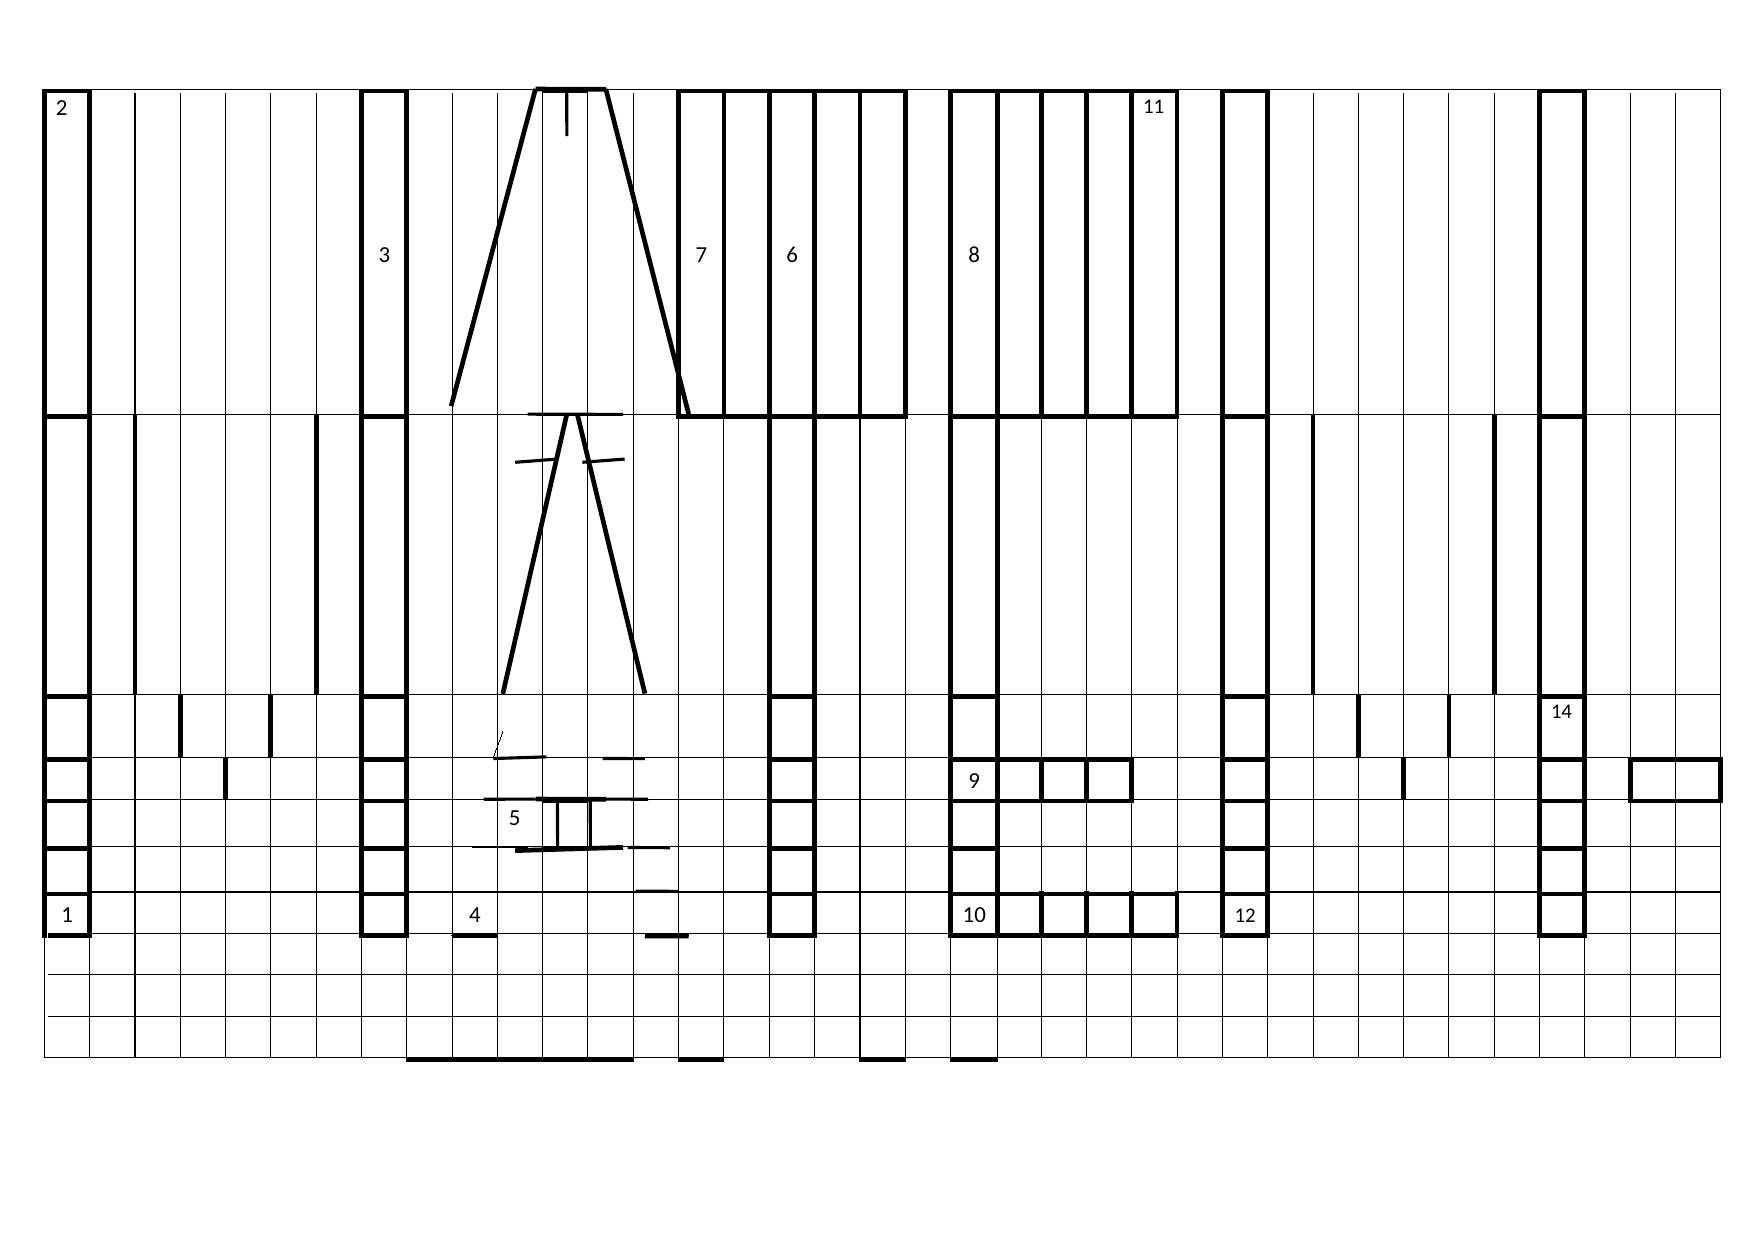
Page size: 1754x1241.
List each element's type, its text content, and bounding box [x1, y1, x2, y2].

table_header [1404, 90, 1449, 414]
table_cell [1540, 1017, 1584, 1057]
table_cell [1542, 803, 1582, 846]
table_cell [1178, 934, 1222, 974]
table_header [1270, 90, 1313, 414]
table_cell [1631, 934, 1675, 974]
table_cell [588, 758, 633, 797]
table_cell [543, 803, 556, 846]
table_header [1313, 90, 1358, 414]
table_header [316, 90, 359, 414]
table_cell [906, 415, 948, 694]
table_cell [1270, 847, 1313, 891]
table_cell [953, 699, 995, 757]
table_cell [1314, 695, 1356, 757]
table_cell [1495, 800, 1537, 846]
table_cell [181, 893, 225, 933]
table_header [409, 90, 452, 414]
table_header [498, 92, 542, 414]
table_cell [1631, 415, 1675, 694]
table_cell [1676, 1017, 1720, 1057]
table_cell [226, 1017, 270, 1057]
table_cell [1268, 975, 1313, 1016]
table_cell [1044, 896, 1084, 933]
table_cell [1631, 847, 1675, 891]
table_cell [588, 934, 633, 974]
table_cell [47, 803, 87, 846]
table_cell [498, 934, 542, 974]
table_cell [90, 934, 134, 974]
table_cell [861, 1017, 905, 1057]
table_cell [634, 893, 678, 933]
table_cell [1542, 762, 1582, 798]
table_cell [1585, 975, 1630, 1016]
table_cell [181, 847, 225, 891]
table_cell [1042, 695, 1086, 757]
table_cell [317, 934, 361, 974]
table_cell [772, 851, 812, 891]
table_cell [1223, 975, 1267, 1016]
table_cell [679, 758, 723, 798]
table_cell [45, 1016, 89, 1057]
table_cell [770, 938, 814, 974]
table_cell [679, 1017, 723, 1057]
table_cell [136, 847, 180, 891]
table_cell [1132, 419, 1177, 694]
table_cell [1087, 1017, 1131, 1057]
table_cell [92, 800, 134, 846]
table_cell [679, 975, 723, 1016]
table_cell [226, 800, 270, 846]
table_cell [1587, 847, 1630, 891]
table_cell [1676, 893, 1720, 933]
table_cell [815, 1017, 859, 1057]
table_cell [453, 975, 497, 1016]
table_cell [724, 695, 767, 757]
table_cell [953, 851, 995, 891]
table_cell [1495, 758, 1537, 798]
table_cell [271, 800, 316, 846]
table_cell [817, 847, 859, 891]
table_cell [1178, 1017, 1222, 1057]
table_cell [1000, 419, 1041, 694]
table_cell [1087, 938, 1131, 974]
table_cell [951, 1017, 997, 1057]
table_header [908, 90, 948, 414]
table_cell [136, 975, 180, 1016]
table_cell [1495, 934, 1539, 974]
table_header [726, 93, 767, 414]
table_cell [906, 934, 950, 974]
table_header [271, 90, 316, 414]
table_cell [1631, 975, 1675, 1016]
table_header [1089, 93, 1129, 414]
table_cell [588, 473, 633, 694]
table_cell [817, 893, 859, 933]
table_header 3 [364, 93, 404, 414]
table_cell [1223, 1017, 1267, 1057]
table_cell [906, 1017, 950, 1057]
table_cell [906, 847, 948, 891]
table_cell [951, 975, 997, 1016]
table_cell [228, 758, 270, 798]
table_cell [679, 800, 723, 846]
table_cell [815, 934, 859, 974]
table_cell [1225, 762, 1265, 798]
table_cell [47, 699, 87, 757]
table_cell [543, 934, 587, 974]
table_cell [407, 934, 452, 974]
table_cell [861, 934, 905, 974]
table_cell [409, 695, 452, 757]
table_cell [772, 896, 812, 933]
table_cell [47, 851, 87, 891]
table_cell [634, 1017, 678, 1057]
table_cell [1540, 975, 1584, 1016]
table_cell [1042, 419, 1086, 694]
table_cell 10 [953, 896, 995, 933]
table_cell [136, 695, 178, 757]
table_cell [634, 695, 678, 757]
table_cell [906, 893, 948, 933]
table_cell [271, 893, 316, 933]
table_cell [543, 975, 587, 1016]
table_cell [271, 975, 316, 1016]
table_cell [588, 847, 633, 891]
table_cell [181, 975, 225, 1016]
table_cell [588, 893, 633, 933]
table_cell [1134, 758, 1177, 798]
table_cell [1000, 762, 1039, 798]
table_cell [226, 893, 270, 933]
table_cell [724, 934, 769, 974]
table_cell [1449, 893, 1494, 933]
table_cell [906, 758, 948, 798]
table_cell [679, 934, 723, 974]
table_cell [271, 934, 316, 974]
table_cell [1042, 1017, 1086, 1057]
table_cell [1542, 419, 1582, 694]
table_cell [592, 801, 633, 846]
table_cell [47, 762, 87, 798]
table_cell [953, 803, 995, 846]
table_header 7 [681, 93, 722, 414]
table_cell [1178, 415, 1220, 694]
table_cell [543, 758, 587, 796]
table_cell [136, 1017, 180, 1057]
table_cell [1449, 1017, 1494, 1057]
table_cell [1631, 695, 1675, 757]
table_cell [1404, 893, 1448, 933]
table_cell [364, 699, 404, 757]
table_cell [1042, 975, 1086, 1016]
table_cell [861, 695, 905, 757]
table_cell [90, 975, 134, 1016]
table_cell 1 [47, 896, 87, 933]
table_cell [137, 415, 180, 694]
table_cell [861, 893, 905, 933]
table_cell [1268, 934, 1313, 974]
table_cell [817, 800, 859, 846]
table_cell [1087, 695, 1131, 757]
table_cell [409, 800, 452, 846]
table_cell [1404, 934, 1448, 974]
table_cell [92, 758, 134, 798]
table_cell [861, 419, 905, 694]
table_header [92, 90, 135, 414]
table_cell [1314, 975, 1358, 1016]
table_cell [634, 934, 678, 974]
table_cell [1449, 975, 1494, 1016]
table_cell [226, 695, 268, 757]
table_cell [906, 975, 950, 1016]
table_cell [364, 851, 404, 891]
table_cell [45, 933, 89, 974]
table_cell [1497, 415, 1537, 694]
table_cell [453, 847, 497, 891]
table_cell [724, 847, 767, 891]
table_cell [1404, 847, 1448, 891]
table_cell [634, 758, 678, 798]
table_cell [1225, 803, 1265, 846]
table_cell [1223, 938, 1267, 974]
table_cell [1587, 800, 1630, 846]
table_header [588, 92, 633, 414]
table_cell [1451, 695, 1494, 757]
table_header [498, 90, 532, 217]
table_cell [772, 419, 812, 694]
table_cell [409, 758, 452, 798]
table_cell [1404, 975, 1448, 1016]
table_cell [364, 762, 404, 798]
table_cell [1449, 758, 1494, 798]
table_cell [1132, 800, 1177, 846]
table_cell [634, 975, 678, 1016]
table_cell [498, 415, 542, 694]
table_header 8 [953, 93, 995, 414]
table_cell [1359, 758, 1401, 798]
table_cell [1314, 847, 1358, 891]
table_cell [90, 1017, 134, 1057]
table_cell [1406, 758, 1448, 798]
table_header [609, 90, 633, 182]
table_header [452, 90, 497, 386]
table_cell [92, 893, 134, 933]
table_cell [1587, 415, 1630, 694]
table_cell [498, 1017, 542, 1057]
table_cell [953, 419, 995, 694]
table_cell [1676, 762, 1718, 798]
table_header [1542, 93, 1582, 414]
table_cell [1042, 803, 1086, 846]
table_cell [1676, 803, 1720, 846]
table_cell [1134, 896, 1175, 933]
table_cell [1404, 800, 1448, 846]
table_cell [1225, 699, 1265, 757]
table_cell [1315, 415, 1358, 694]
table_cell [772, 699, 812, 757]
table_cell [181, 1017, 225, 1057]
table_cell [498, 695, 542, 756]
table_cell [772, 803, 812, 846]
table_cell [317, 758, 359, 798]
table_cell [1359, 893, 1403, 933]
table_cell [136, 800, 180, 846]
table_header [1449, 90, 1494, 414]
table_cell [1495, 1017, 1539, 1057]
table_cell [364, 419, 404, 694]
table_cell [906, 800, 948, 846]
table_cell [1087, 975, 1131, 1016]
table_cell [1178, 975, 1222, 1016]
table_cell [317, 847, 359, 891]
table_cell [273, 695, 316, 757]
table_cell [817, 695, 859, 757]
table_cell 9 [953, 762, 995, 798]
table_cell [271, 847, 316, 891]
table_cell [1361, 695, 1403, 757]
table_cell [409, 847, 452, 891]
table_cell [1270, 800, 1313, 846]
table_cell [1270, 758, 1313, 798]
table_cell [724, 419, 767, 694]
table_cell [1676, 934, 1720, 974]
table_cell [1404, 695, 1447, 757]
table_header [135, 90, 180, 414]
table_cell [543, 695, 587, 757]
table_cell [92, 695, 134, 757]
table_cell [271, 415, 314, 694]
table_cell [1042, 847, 1086, 891]
table_cell [364, 803, 404, 846]
table_cell [588, 695, 633, 757]
table_cell [951, 938, 997, 974]
table_header [1587, 90, 1630, 414]
table_cell [271, 1017, 316, 1057]
table_cell [588, 1017, 633, 1057]
table_cell [136, 934, 180, 974]
table_cell [634, 415, 678, 694]
table_cell [1314, 800, 1358, 846]
table_cell [1044, 762, 1084, 798]
table_cell [543, 1017, 587, 1057]
table_cell [1542, 896, 1582, 933]
table_cell [861, 975, 905, 1016]
table_cell [724, 975, 769, 1016]
table_cell [1314, 934, 1358, 974]
table_cell [1631, 803, 1675, 846]
table_cell [1359, 1017, 1403, 1057]
table_cell [1449, 415, 1492, 694]
table_cell [1132, 938, 1177, 974]
table_cell [1178, 847, 1220, 891]
table_cell 5 [498, 801, 542, 846]
table_cell [1449, 934, 1494, 974]
table_cell [1314, 893, 1358, 933]
table_cell [1542, 851, 1582, 891]
table_cell 14 [1542, 699, 1582, 757]
table_cell [1585, 934, 1630, 974]
table_header [1000, 93, 1039, 414]
table_cell [1676, 847, 1720, 891]
table_cell [1633, 762, 1675, 798]
table_header [1179, 90, 1220, 414]
table_cell [226, 415, 270, 694]
table_cell [1000, 695, 1041, 757]
table_cell [1270, 415, 1311, 694]
table_cell [271, 758, 316, 798]
table_cell [317, 975, 361, 1016]
table_cell [1042, 938, 1086, 974]
table_cell [1404, 415, 1448, 694]
table_cell [1495, 695, 1537, 757]
table_header [453, 247, 497, 414]
table_cell [1587, 695, 1630, 757]
table_cell [92, 415, 133, 694]
table_cell [317, 893, 359, 933]
table_cell [724, 893, 767, 933]
table_cell [181, 800, 225, 846]
table_cell [679, 419, 723, 694]
table_cell [1449, 847, 1494, 891]
table_cell [498, 975, 542, 1016]
table_cell [181, 934, 225, 974]
table_cell [543, 851, 587, 891]
table_cell [1676, 695, 1720, 757]
table_cell [679, 695, 723, 757]
table_cell [1132, 695, 1177, 757]
table_cell [226, 975, 270, 1016]
table_cell [1495, 893, 1537, 933]
table_cell [1314, 758, 1358, 798]
table_header [1044, 93, 1084, 414]
table_header [1225, 93, 1265, 414]
table_cell [1000, 896, 1039, 933]
table_cell [906, 695, 948, 757]
table_cell [1132, 847, 1177, 891]
table_cell [136, 893, 180, 933]
table_cell [1225, 851, 1265, 891]
table_header [180, 90, 225, 414]
table_cell [1089, 762, 1129, 798]
table_cell [1000, 803, 1041, 846]
table_cell [317, 695, 359, 757]
table_cell [543, 893, 587, 933]
table_header [1494, 90, 1537, 414]
table_cell [861, 800, 905, 846]
table_cell [1404, 1017, 1448, 1057]
table_cell [226, 847, 270, 891]
table_cell [362, 1017, 406, 1057]
table_cell [998, 975, 1041, 1016]
table_cell [998, 1017, 1041, 1057]
table_header [543, 93, 587, 412]
table_cell [724, 800, 767, 846]
table_cell [1178, 800, 1220, 846]
table_header [225, 90, 271, 414]
table_cell [92, 847, 134, 891]
table_cell [226, 934, 270, 974]
table_cell [1359, 415, 1403, 694]
table_cell [407, 975, 452, 1016]
table_cell [1585, 1017, 1630, 1057]
table_cell [1359, 847, 1403, 891]
table_cell [1631, 893, 1675, 933]
table_header [1630, 90, 1676, 414]
table_cell [407, 1017, 452, 1057]
table_header [1676, 90, 1720, 414]
table_cell [47, 419, 87, 694]
table_cell [409, 415, 452, 694]
table_cell [1270, 893, 1313, 933]
table_cell [770, 1017, 814, 1057]
table_cell [453, 415, 497, 694]
table_cell [817, 758, 859, 798]
table_header [633, 90, 676, 350]
table_header [1358, 90, 1403, 414]
table_cell [1676, 975, 1720, 1016]
table_header 2 [47, 93, 87, 414]
table_cell [364, 896, 404, 933]
table_cell [453, 695, 497, 757]
table_cell [1179, 893, 1220, 933]
table_cell [1359, 800, 1403, 846]
table_cell [1132, 975, 1177, 1016]
table_cell [1089, 896, 1129, 933]
table_cell [45, 974, 89, 1016]
table_cell [317, 800, 359, 846]
table_cell [181, 415, 225, 694]
table_cell [634, 847, 678, 891]
table_header [817, 93, 858, 414]
table_cell [815, 975, 859, 1016]
table_cell [362, 938, 406, 974]
table_cell [1540, 938, 1584, 974]
table_cell [1178, 695, 1220, 757]
table_cell [1449, 800, 1494, 846]
table_cell [1676, 415, 1720, 694]
table_cell [1270, 695, 1313, 757]
table_cell [1225, 419, 1265, 694]
table_header [862, 93, 903, 414]
table_cell 12 [1225, 896, 1265, 933]
table_cell [1087, 419, 1131, 694]
table_cell [1495, 847, 1537, 891]
table_cell [817, 419, 859, 694]
table_cell [1587, 893, 1630, 933]
table_cell [588, 415, 633, 630]
table_cell [543, 416, 587, 694]
table_header 11 [1134, 93, 1175, 414]
table_cell [1631, 1017, 1675, 1057]
table_cell [1268, 1017, 1313, 1057]
table_cell [861, 758, 905, 798]
table_cell 4 [453, 893, 497, 933]
table_cell [1359, 975, 1403, 1016]
table_cell [183, 695, 225, 757]
table_cell [679, 847, 723, 891]
table_cell [136, 758, 180, 798]
table_cell [181, 758, 223, 798]
table_cell [453, 758, 497, 798]
table_cell [498, 848, 542, 891]
table_cell [1359, 934, 1403, 974]
table_cell [409, 893, 452, 933]
table_cell [724, 1017, 769, 1057]
table_cell [319, 415, 359, 694]
table_cell [317, 1017, 361, 1057]
table_cell [1495, 975, 1539, 1016]
table_cell [1087, 803, 1131, 846]
table_cell [679, 893, 723, 933]
table_cell [1314, 1017, 1358, 1057]
table_cell [1087, 847, 1131, 891]
table_cell [362, 975, 406, 1016]
table_cell [1178, 758, 1220, 798]
table_header 6 [772, 93, 812, 414]
table_cell [1000, 847, 1041, 891]
table_cell [588, 975, 633, 1016]
table_cell [998, 938, 1041, 974]
table_cell [861, 847, 905, 891]
table_header [634, 213, 676, 414]
table_cell [559, 803, 587, 846]
table_cell [770, 975, 814, 1016]
table_cell [634, 800, 678, 846]
table_cell [1587, 758, 1628, 798]
table_cell [1132, 1017, 1177, 1057]
table_cell [453, 938, 497, 974]
table_cell [724, 758, 767, 798]
table_cell [498, 893, 542, 933]
table_cell [453, 1017, 497, 1057]
table_cell [772, 762, 812, 798]
table_cell [453, 800, 497, 846]
table_cell [498, 759, 542, 797]
